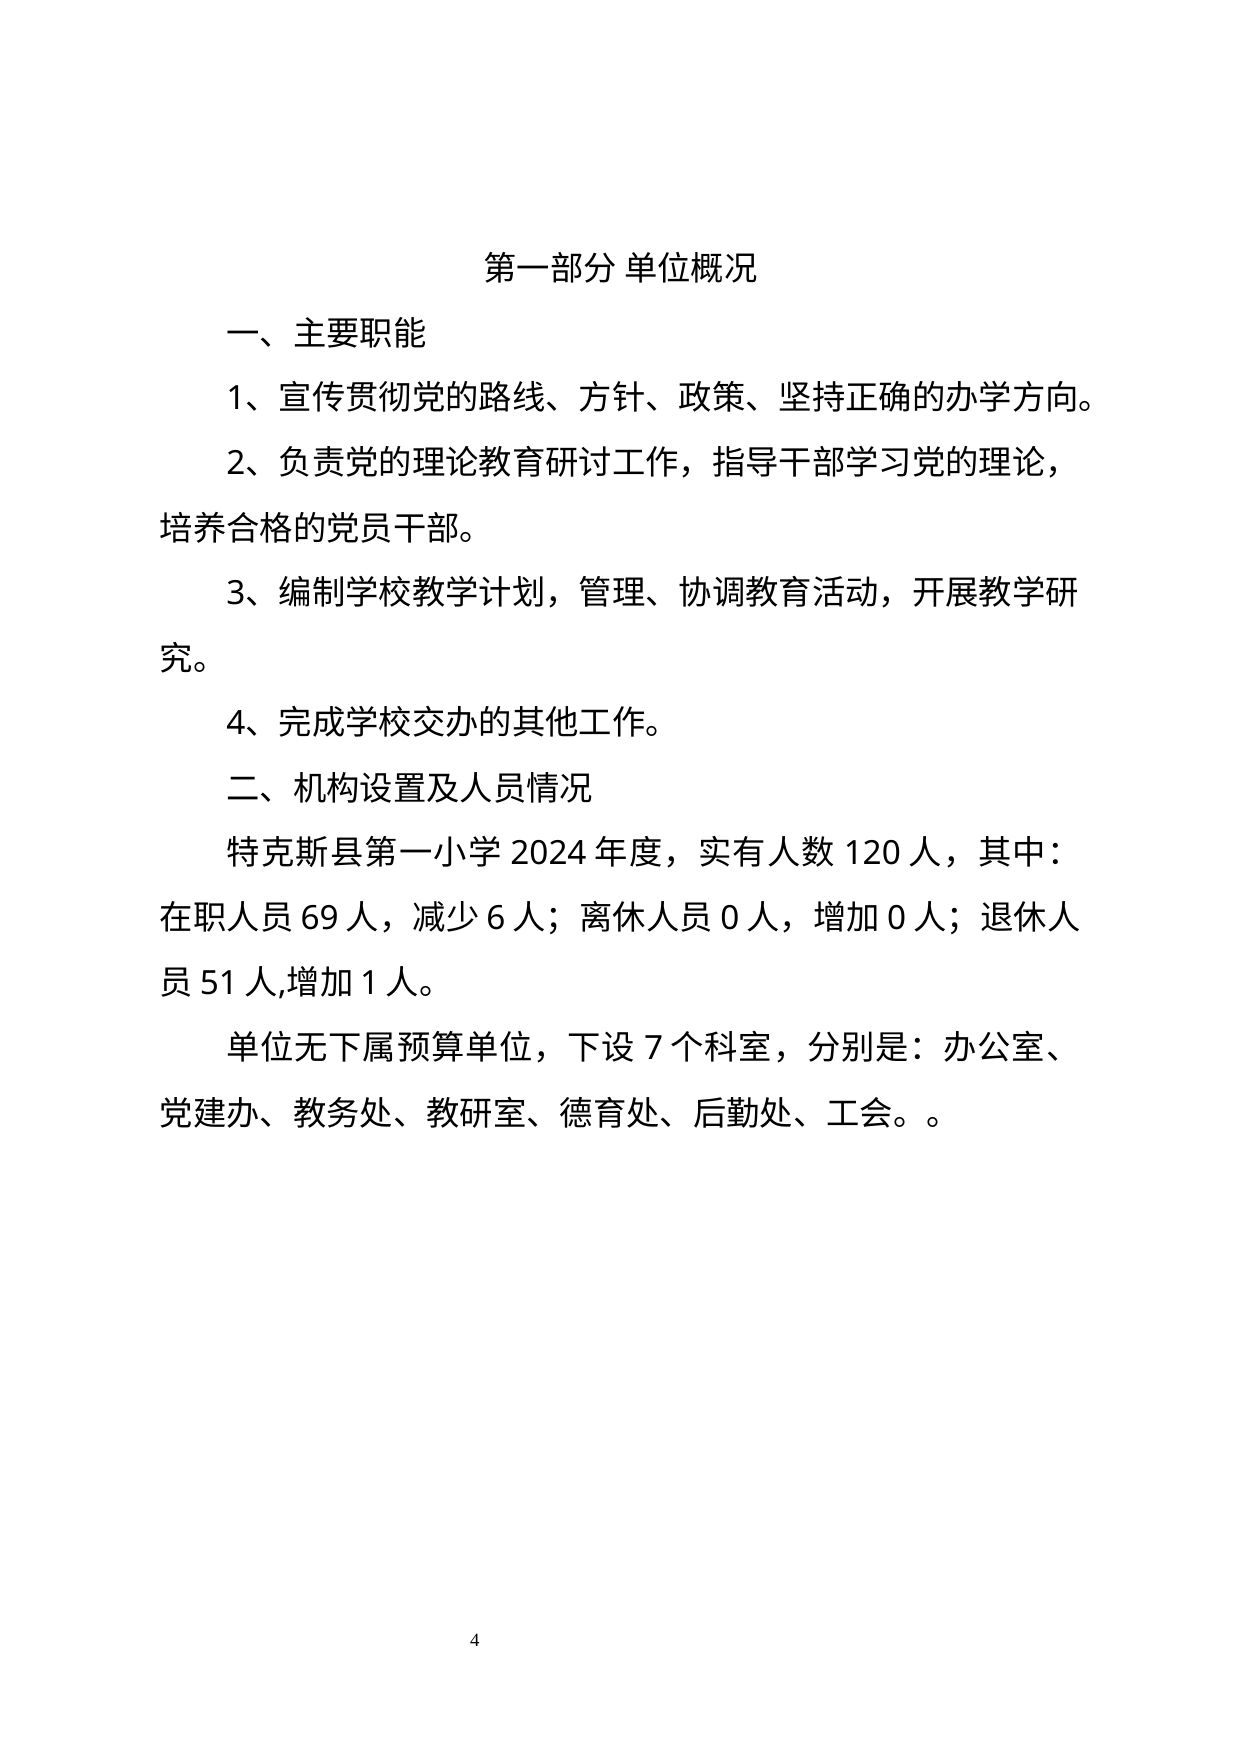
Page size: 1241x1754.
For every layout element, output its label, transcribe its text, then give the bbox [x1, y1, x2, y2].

text 2、负责党的理论教育研讨工作，指导干部学习党的理论，培养合格的党员干部。 [159, 428, 1081, 558]
text 3、编制学校教学计划，管理、协调教育活动，开展教学研究。 [159, 558, 1081, 688]
text 4、完成学校交办的其他工作。 [159, 688, 1081, 753]
text 1、宣传贯彻党的路线、方针、政策、坚持正确的办学方向。 [159, 363, 1081, 428]
text 单位无下属预算单位，下设7个科室，分别是：办公室、党建办、教务处、教研室、德育处、后勤处、工会。。 [159, 1013, 1081, 1143]
text 一、主要职能 [159, 298, 1081, 363]
text 特克斯县第一小学2024年度，实有人数120人，其中：在职人员69人，减少6人；离休人员0人，增加0人；退休人员51人,增加1人。 [159, 818, 1081, 1013]
text 二、机构设置及人员情况 [159, 753, 1081, 818]
text 第一部分 单位概况 [159, 233, 1081, 298]
